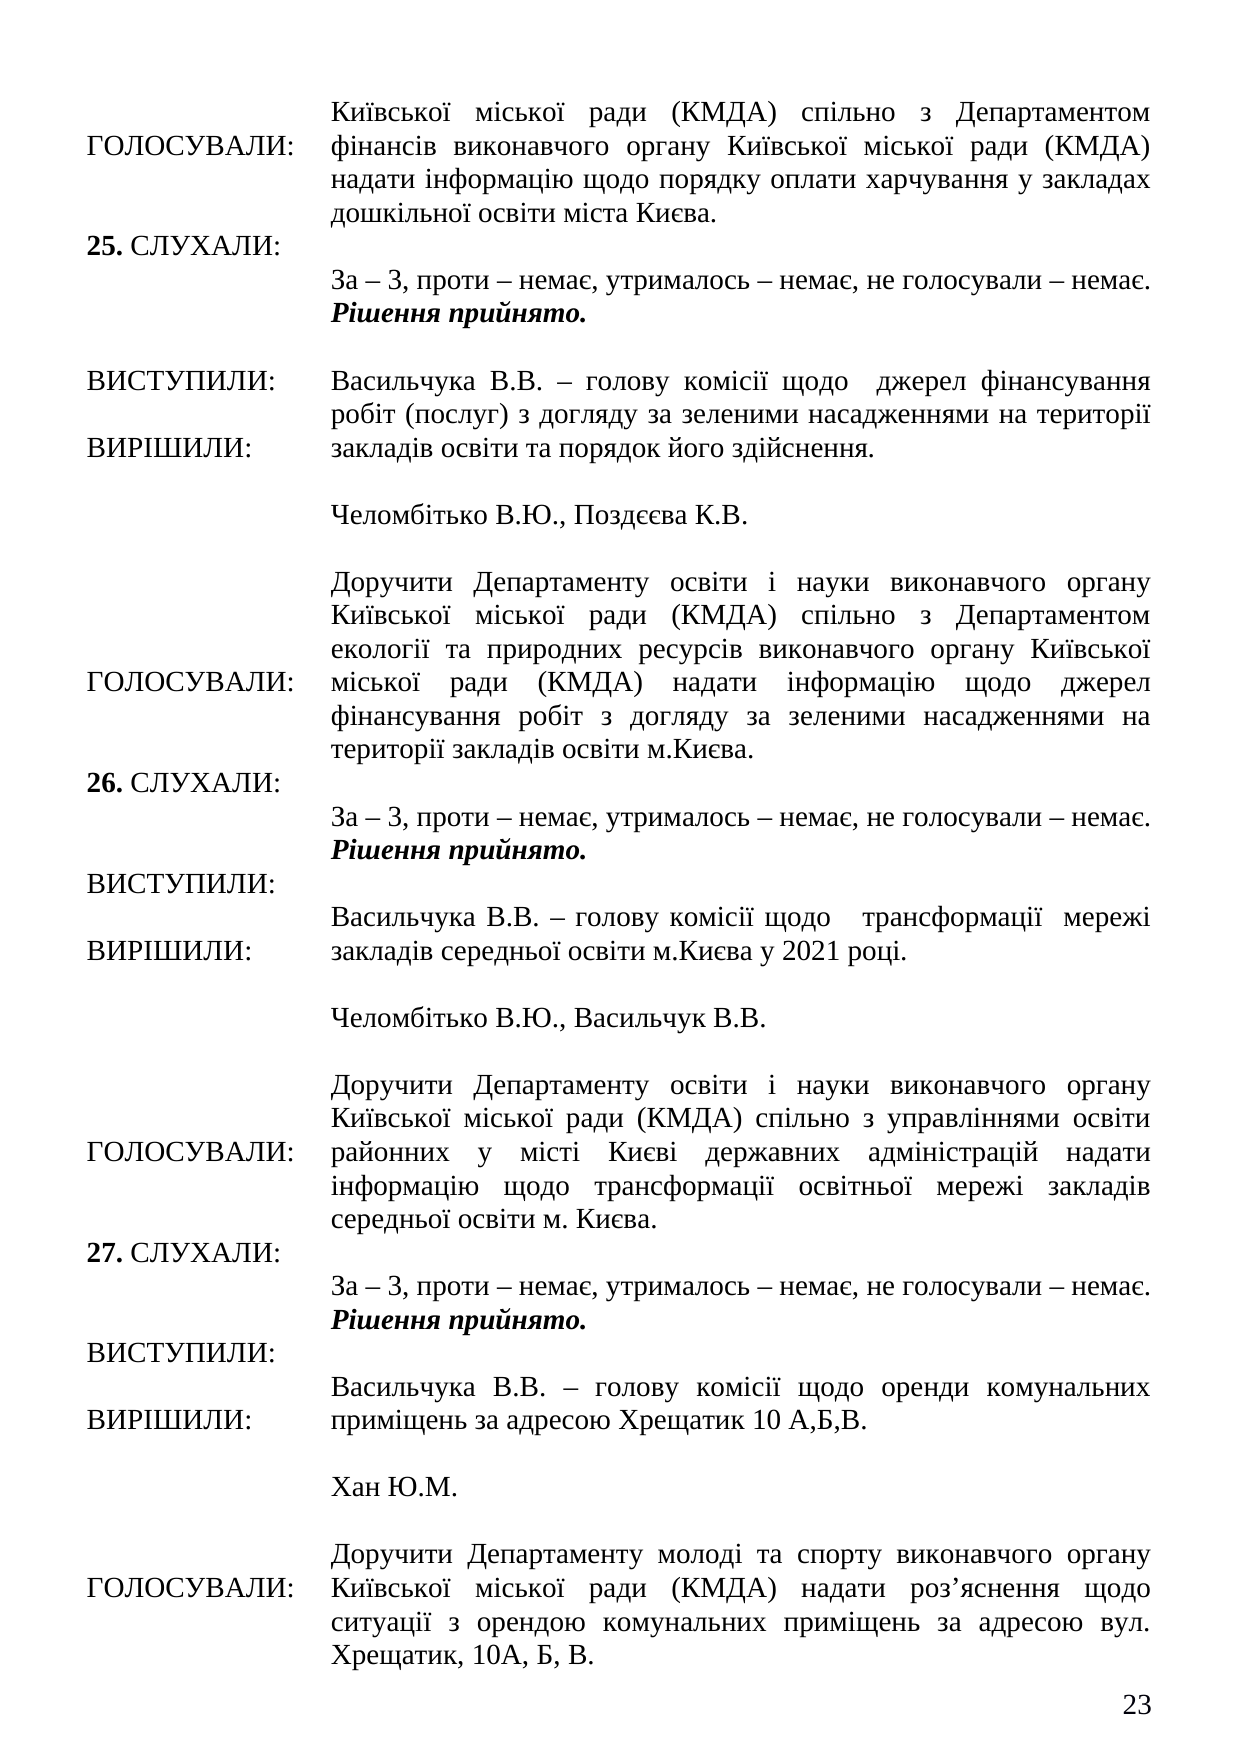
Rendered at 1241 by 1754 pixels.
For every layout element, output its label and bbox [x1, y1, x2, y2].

table_header [81, 89, 325, 1676]
table_header [325, 89, 1157, 1676]
